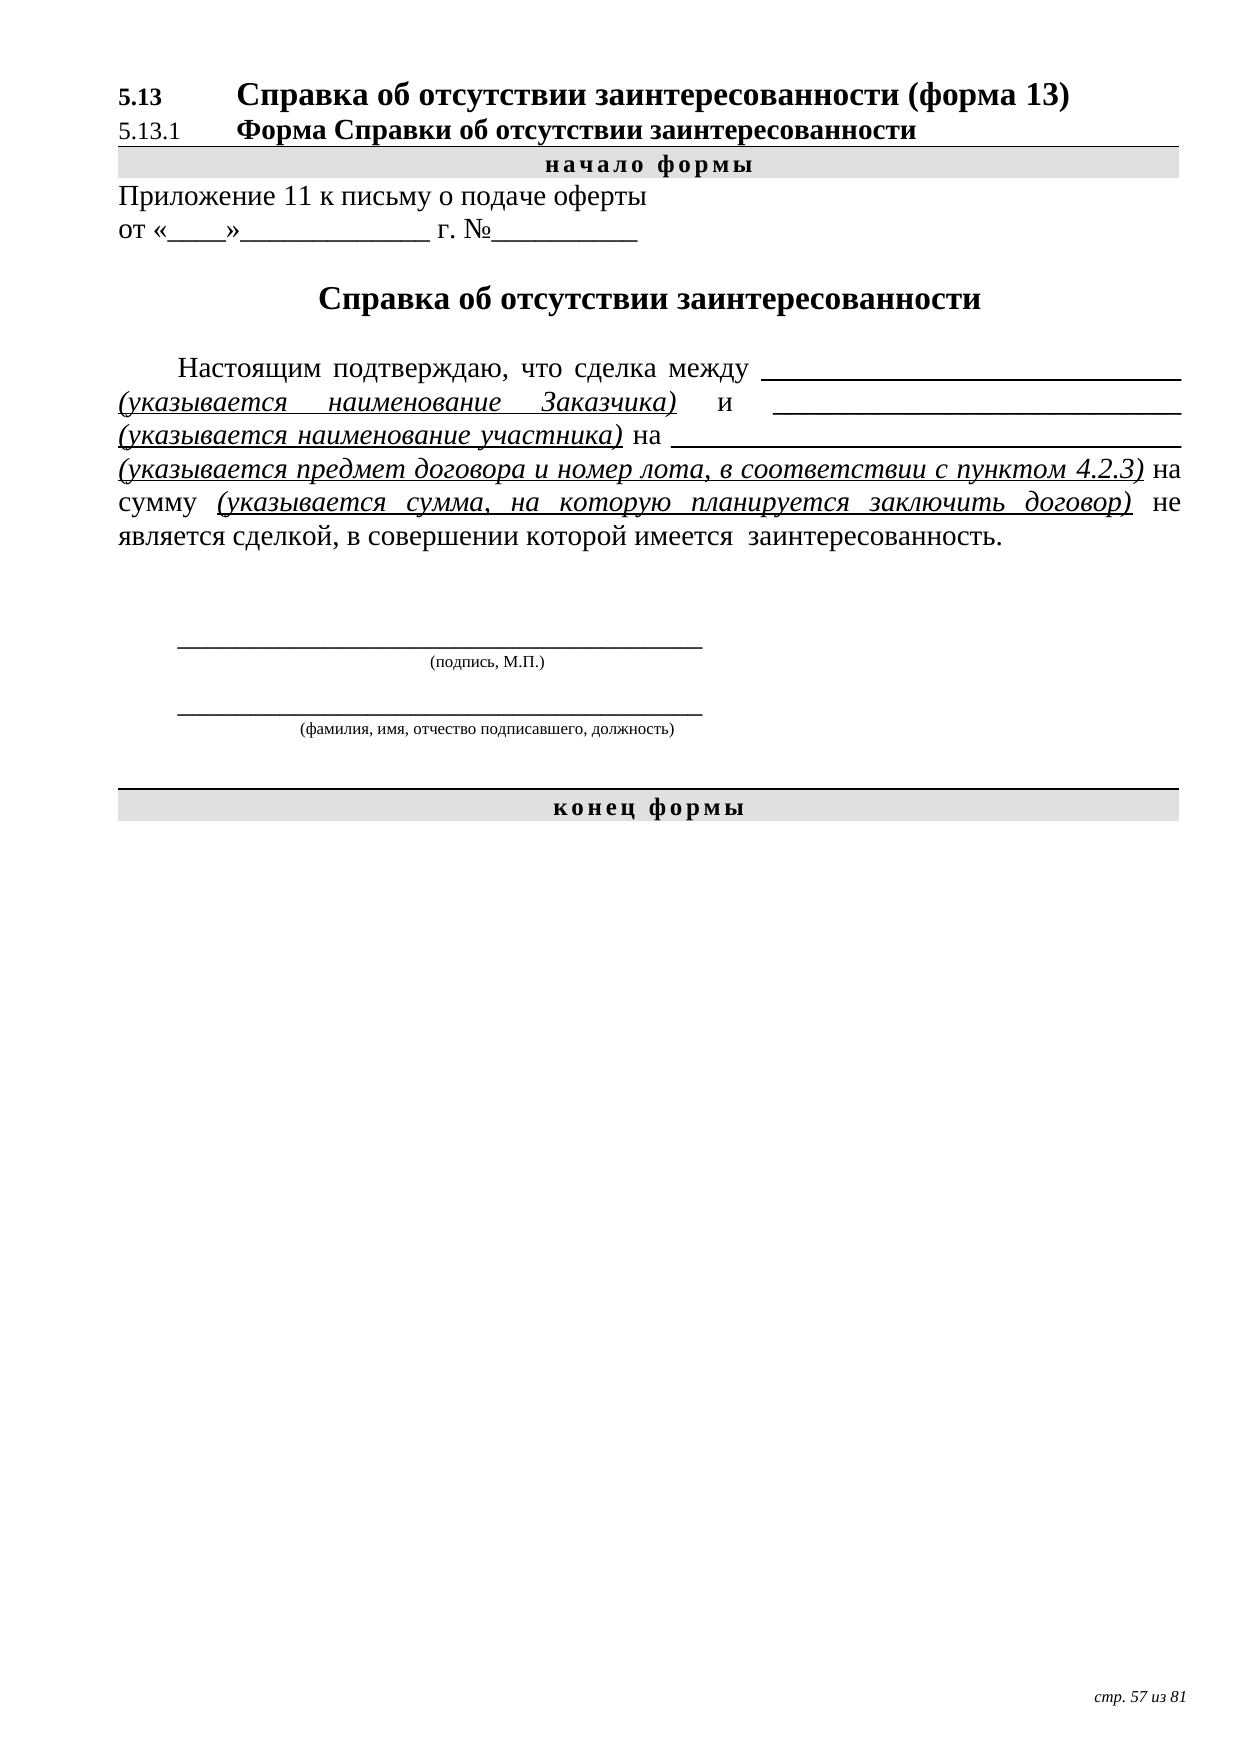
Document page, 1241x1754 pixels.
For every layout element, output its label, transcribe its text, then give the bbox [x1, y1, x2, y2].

text Справка об отсутствии заинтересованности [118, 278, 1181, 317]
text конец формы [118, 790, 1179, 821]
text начало формы [118, 147, 1179, 178]
list Форма Справки об отсутствии заинтересованности [118, 112, 1181, 146]
text Настоящим подтверждаю, что сделка между ____________________________ (указывается наименование Заказчика) и ____________________________ (указывается наименование участника) на ___________________________________ (указывается предмет договора и номер лота, в соответствии с пунктом 4.2.3) на сумму (указывается сумма, на которую планируется заключить договор) не является сделкой, в совершении которой имеется заинтересованность. [118, 350, 1181, 551]
text ____________________________________ [118, 686, 1181, 719]
text (подпись, М.П.) [118, 652, 797, 686]
text ____________________________________ [118, 618, 1181, 652]
text (фамилия, имя, отчество подписавшего, должность) [118, 719, 797, 753]
